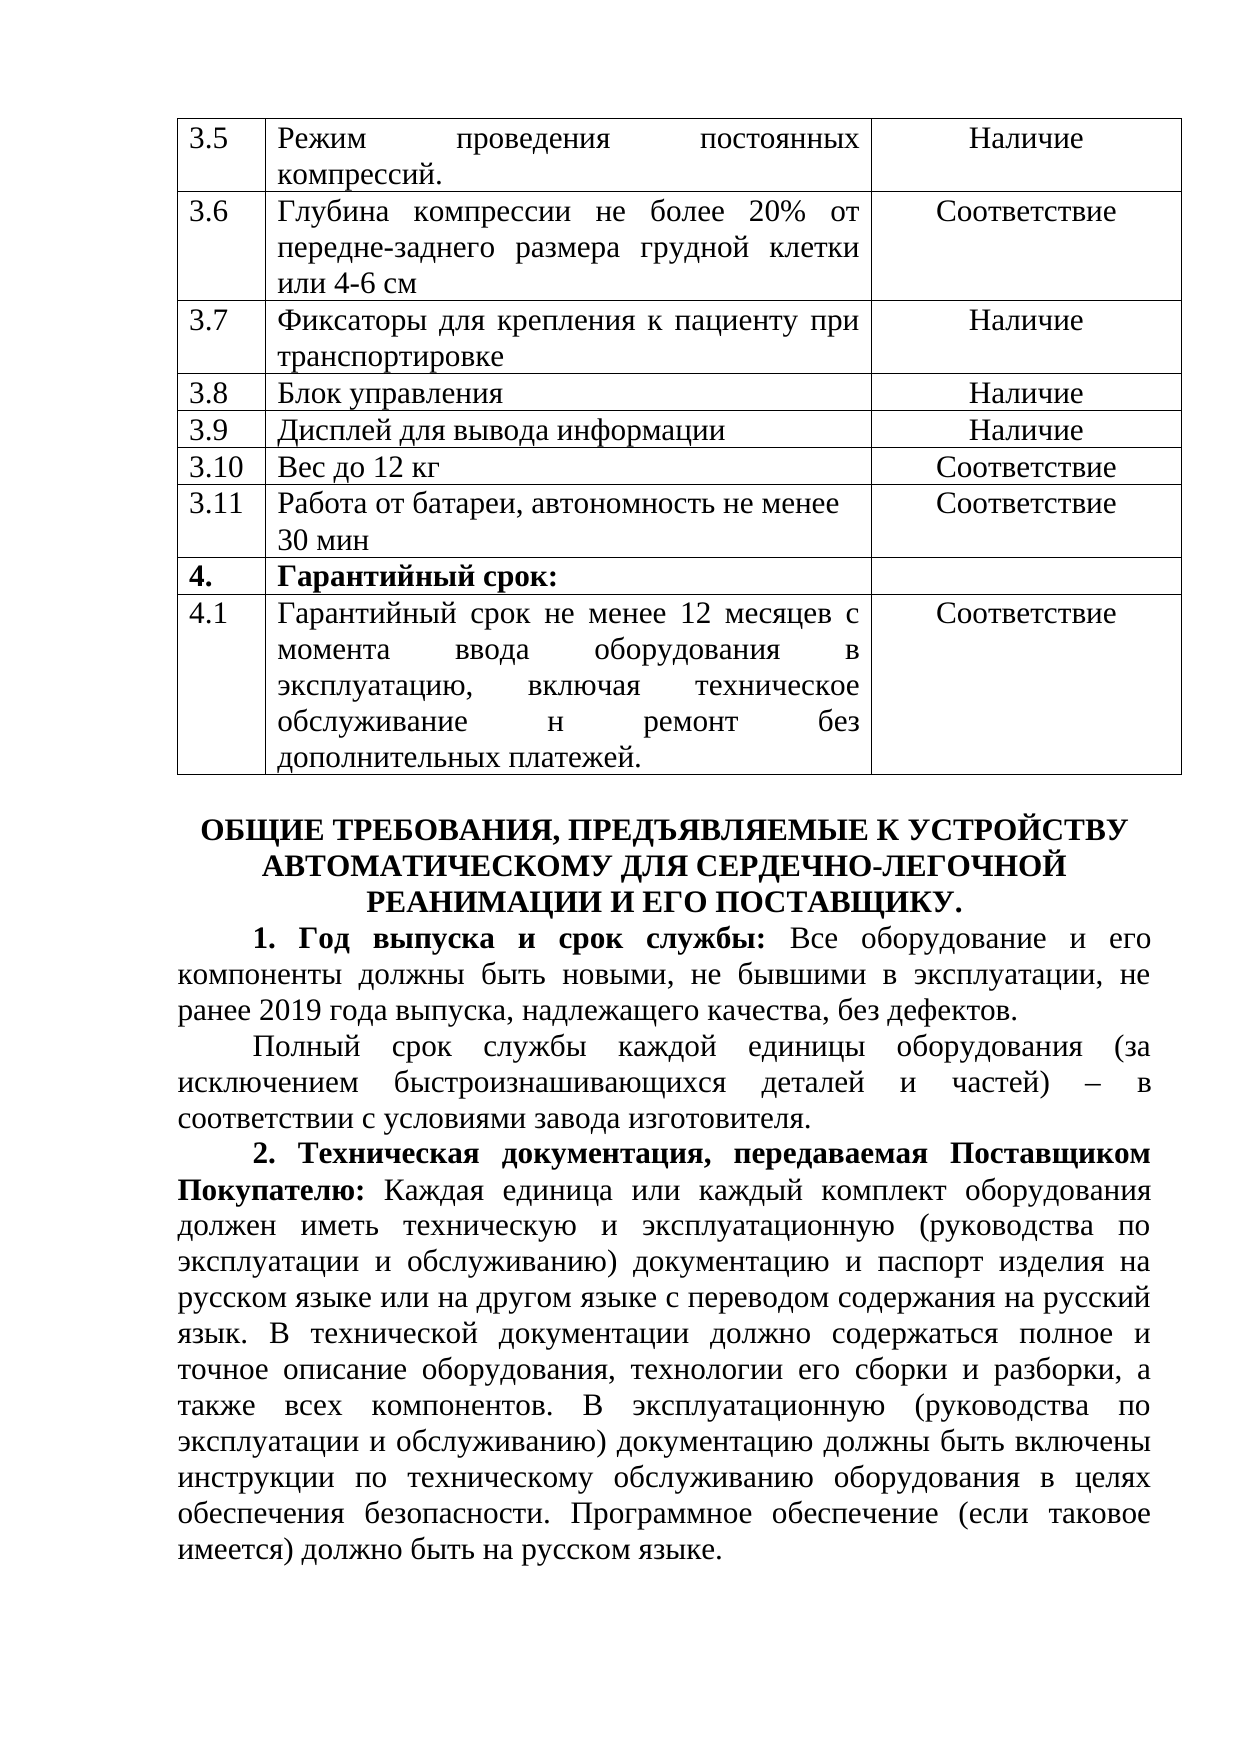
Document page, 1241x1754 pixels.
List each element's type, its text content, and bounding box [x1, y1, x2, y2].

table_cell Наличие [872, 119, 1181, 191]
text ОБЩИЕ ТРЕБОВАНИЯ, ПРЕДЪЯВЛЯЕМЫЕ К УСТРОЙСТВУ АВТОМАТИЧЕСКОМУ ДЛЯ СЕРДЕЧНО-ЛЕГОЧНОЙ РЕАНИМАЦИИ И ЕГО ПОСТАВЩИКУ. [177, 811, 1152, 919]
table_cell 4. [178, 558, 265, 594]
table_cell Соответствие [872, 448, 1181, 484]
table_cell Дисплей для вывода информации [266, 411, 871, 447]
table_cell Блок управления [266, 374, 871, 410]
table_cell Работа от батареи, автономность не менее 30 мин [266, 485, 871, 557]
table_cell Гарантийный срок: [266, 558, 871, 594]
table_cell Вес до 12 кг [266, 448, 871, 484]
table_cell Соответствие [872, 485, 1181, 557]
table_cell 3.11 [178, 485, 265, 557]
table_cell 3.5 [178, 119, 265, 191]
table_cell 4.1 [178, 595, 265, 774]
table_cell 3.10 [178, 448, 265, 484]
table_cell Фиксаторы для крепления к пациенту при транспортировке [266, 301, 871, 373]
table_cell Гарантийный срок не менее 12 месяцев с момента ввода оборудования в эксплуатацию, включая техническое обслуживание н ремонт без дополнительных платежей. [266, 595, 871, 774]
table_cell 3.8 [178, 374, 265, 410]
table_cell 3.6 [178, 192, 265, 300]
table_cell Режим проведения постоянных компрессий. [266, 119, 871, 191]
table_cell Соответствие [872, 595, 1181, 774]
text Полный срок службы каждой единицы оборудования (за исключением быстроизнашивающихся деталей и частей) – в соответствии с условиями завода изготовителя. [177, 1027, 1152, 1135]
table_cell [872, 558, 1181, 594]
table_cell Глубина компрессии не более 20% от передне-заднего размера грудной клетки или 4-6 см [266, 192, 871, 300]
table_cell Наличие [872, 374, 1181, 410]
table_cell 3.9 [178, 411, 265, 447]
table_cell Наличие [872, 301, 1181, 373]
table_cell Наличие [872, 411, 1181, 447]
table_cell 3.7 [178, 301, 265, 373]
text 2. Техническая документация, передаваемая Поставщиком Покупателю: Каждая единица или каждый комплект оборудования должен иметь техническую и эксплуатационную (руководства по эксплуатации и обслуживанию) документацию и паспорт изделия на русском языке или на другом языке с переводом содержания на русский язык. В технической документации должно содержаться полное и точное описание оборудования, технологии его сборки и разборки, а также всех компонентов. В эксплуатационную (руководства по эксплуатации и обслуживанию) документацию должны быть включены инструкции по техническому обслуживанию оборудования в целях обеспечения безопасности. Программное обеспечение (если таковое имеется) должно быть на русском языке. [177, 1135, 1152, 1566]
table_cell Соответствие [872, 192, 1181, 300]
text 1. Год выпуска и срок службы: Все оборудование и его компоненты должны быть новыми, не бывшими в эксплуатации, не ранее 2019 года выпуска, надлежащего качества, без дефектов. [177, 919, 1152, 1027]
